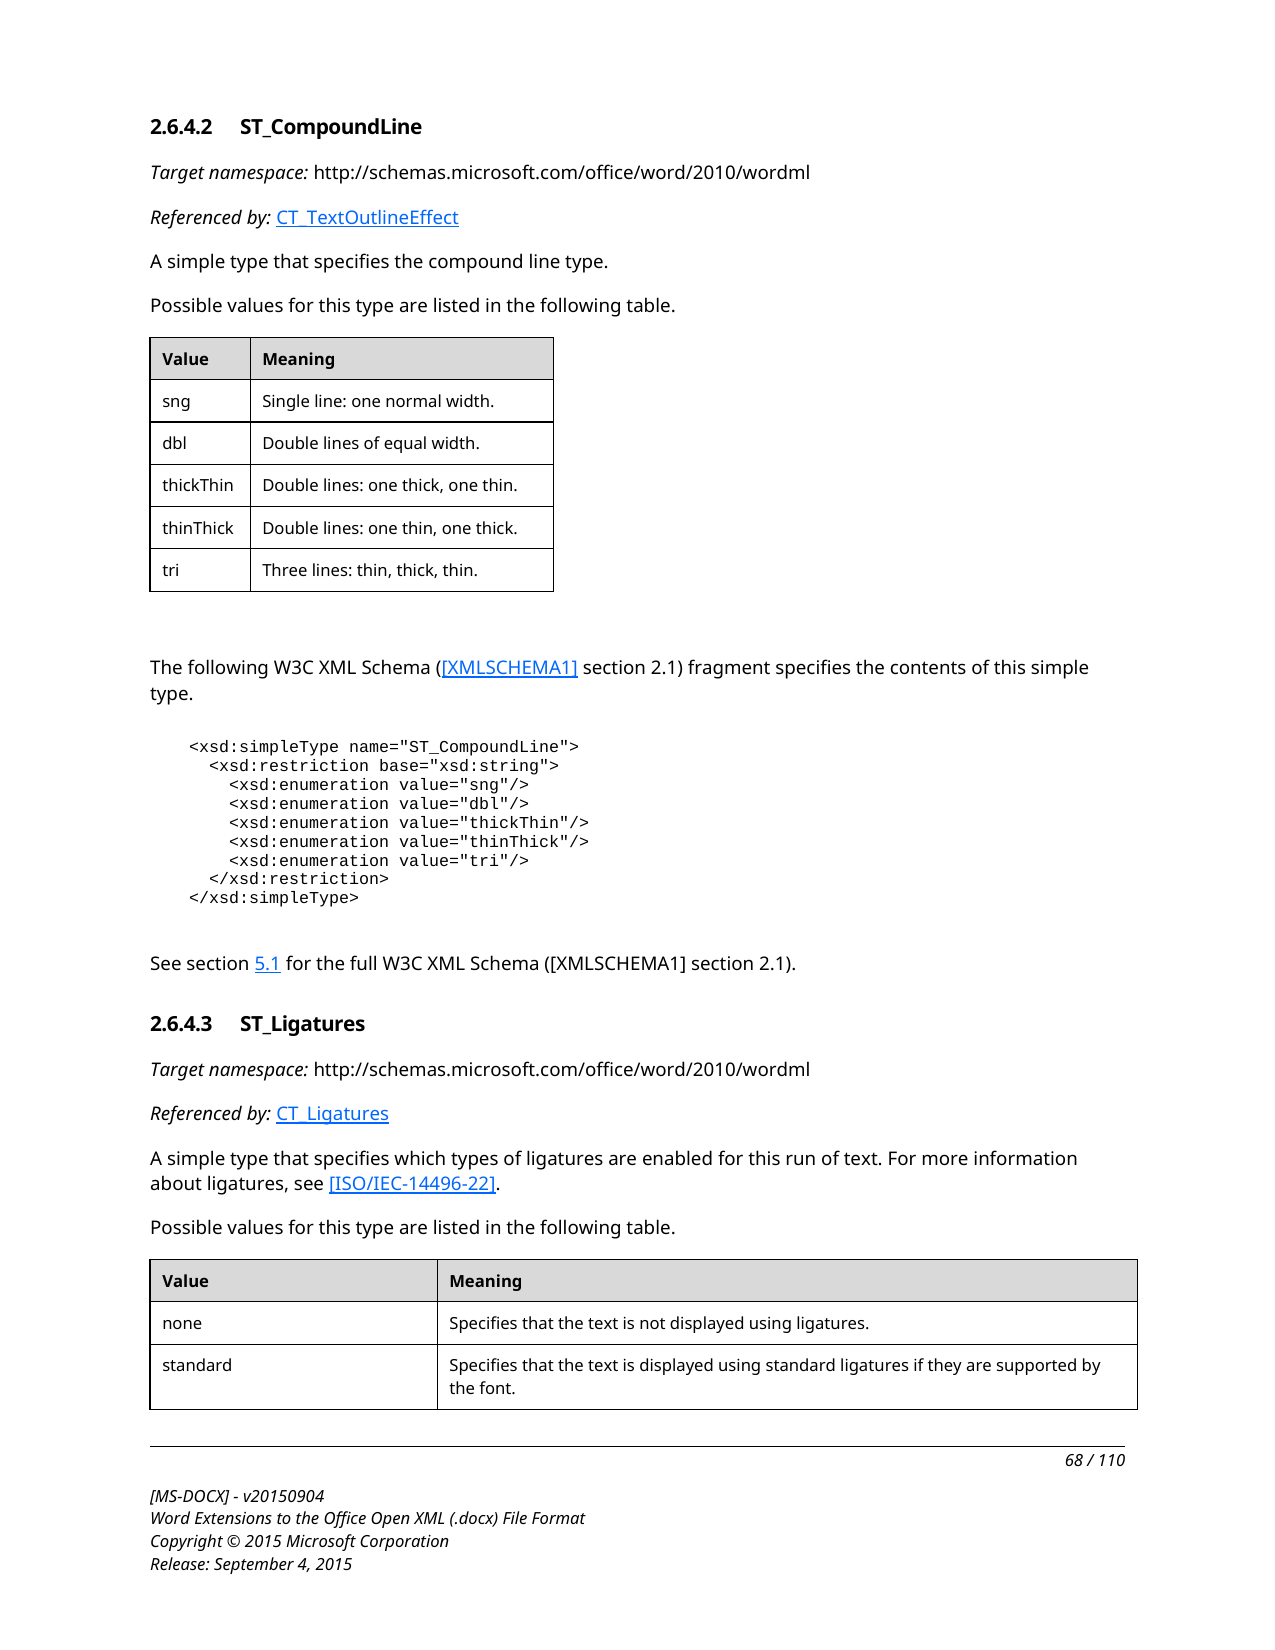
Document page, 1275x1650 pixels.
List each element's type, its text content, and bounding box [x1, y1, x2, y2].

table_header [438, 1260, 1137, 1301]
text Target namespace: http://schemas.microsoft.com/office/word/2010/wordml [150, 160, 1125, 185]
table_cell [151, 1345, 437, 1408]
text <xsd:enumeration value="tri"/> [175, 837, 1137, 856]
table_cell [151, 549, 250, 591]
text Possible values for this type are listed in the following table. [150, 292, 1125, 318]
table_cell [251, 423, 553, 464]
text A simple type that specifies which types of ligatures are enabled for this run of text. For more information about ligatures, see [ISO/IEC-14496-22]. [150, 1145, 1125, 1196]
text <xsd:restriction base="xsd:string"> [175, 743, 1137, 762]
text A simple type that specifies the compound line type. [150, 248, 1125, 274]
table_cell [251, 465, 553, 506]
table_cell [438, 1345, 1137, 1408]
text <xsd:enumeration value="dbl"/> [175, 781, 1137, 800]
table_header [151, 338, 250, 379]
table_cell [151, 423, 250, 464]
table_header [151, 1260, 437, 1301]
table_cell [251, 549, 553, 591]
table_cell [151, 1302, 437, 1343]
text The following W3C XML Schema ([XMLSCHEMA1] section 2.1) fragment specifies the contents of this simple type. [150, 654, 1125, 706]
text See section 5.1 for the full W3C XML Schema ([XMLSCHEMA1] section 2.1). [150, 950, 1125, 976]
text Referenced by: CT_TextOutlineEffect [150, 204, 1125, 229]
text </xsd:simpleType> [175, 875, 1137, 919]
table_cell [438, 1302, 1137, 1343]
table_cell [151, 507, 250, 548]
text Target namespace: http://schemas.microsoft.com/office/word/2010/wordml [150, 1056, 1125, 1082]
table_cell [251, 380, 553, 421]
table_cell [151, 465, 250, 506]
text </xsd:restriction> [175, 856, 1137, 875]
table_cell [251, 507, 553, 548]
subtitle ST_Ligatures [150, 1009, 1125, 1038]
text <xsd:enumeration value="thickThin"/> [175, 800, 1137, 819]
text Possible values for this type are listed in the following table. [150, 1215, 1125, 1240]
text Referenced by: CT_Ligatures [150, 1101, 1125, 1126]
text <xsd:enumeration value="thinThick"/> [175, 819, 1137, 837]
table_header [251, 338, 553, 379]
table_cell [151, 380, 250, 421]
text <xsd:enumeration value="sng"/> [175, 762, 1137, 781]
subtitle ST_CompoundLine [150, 112, 1125, 141]
